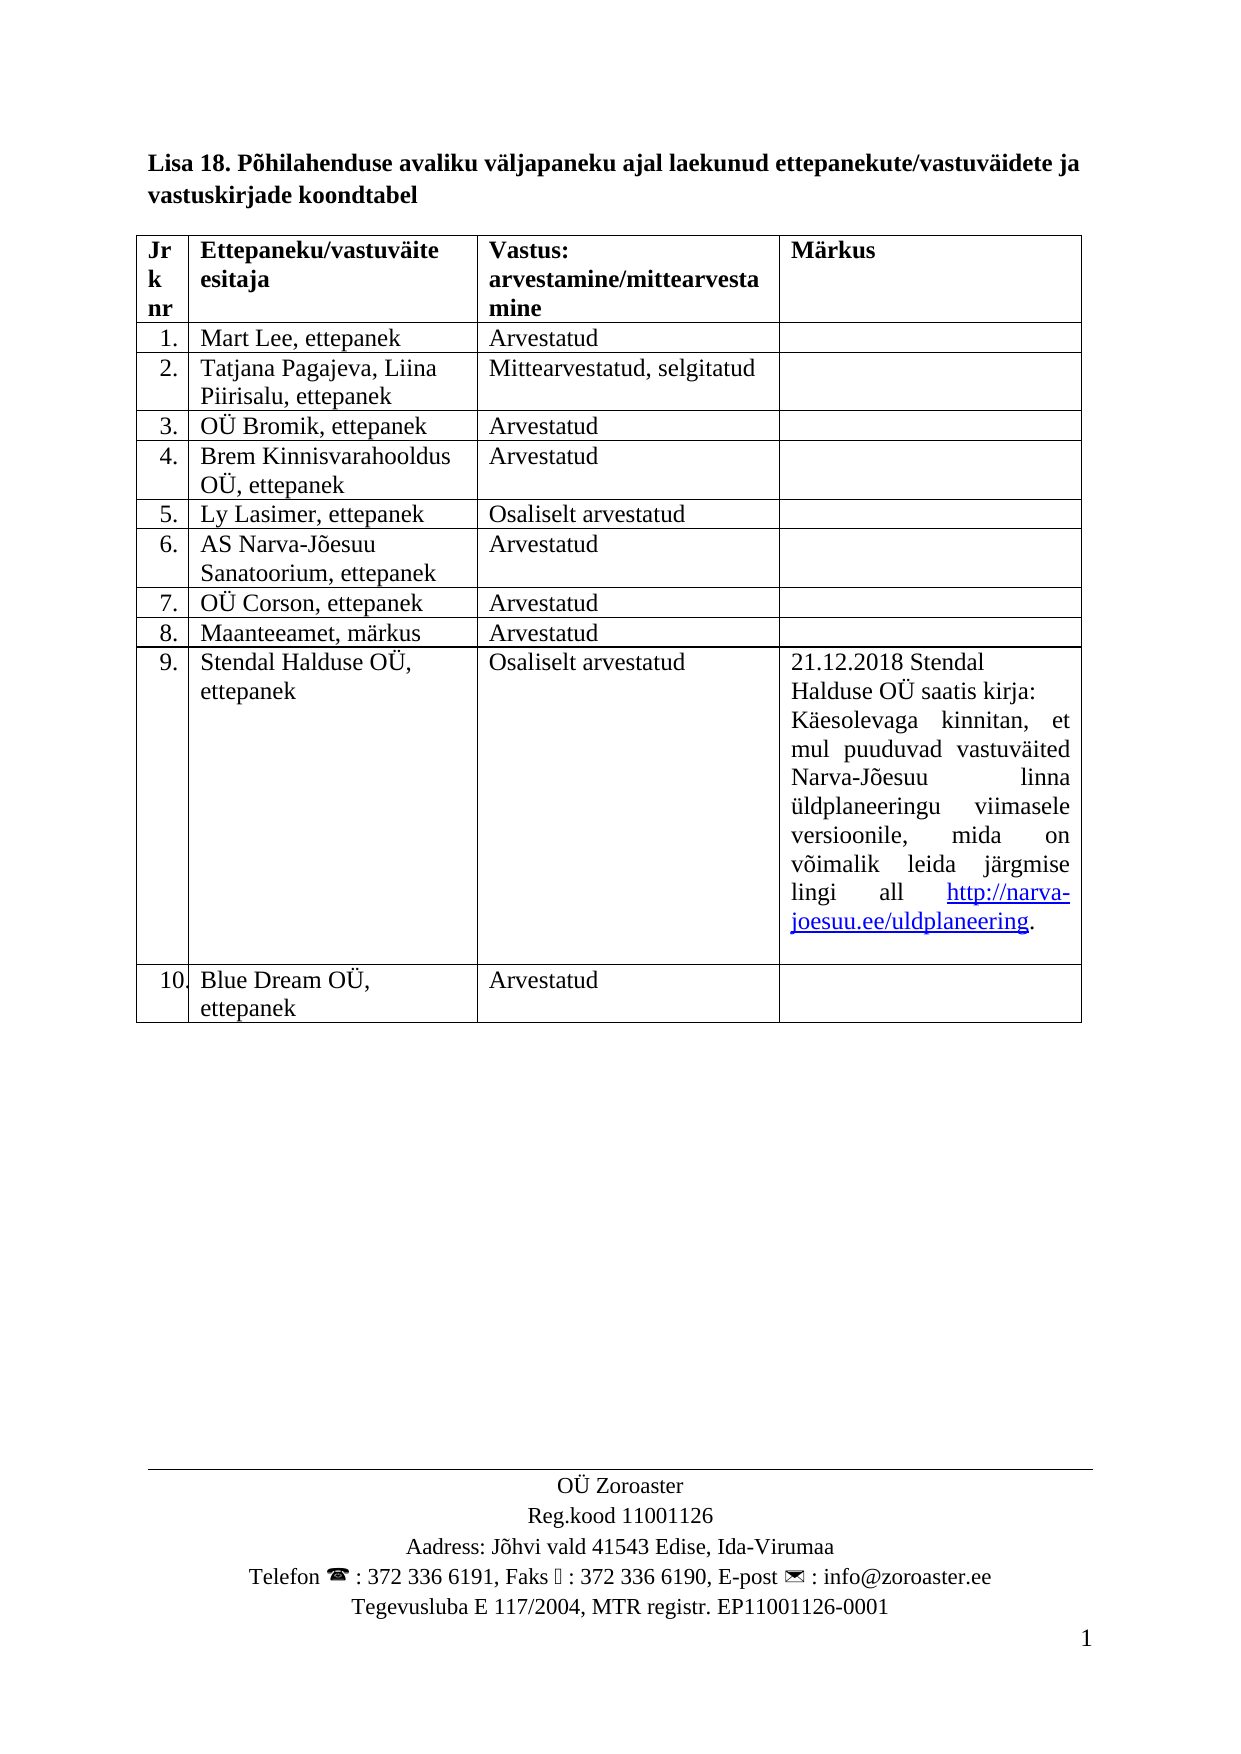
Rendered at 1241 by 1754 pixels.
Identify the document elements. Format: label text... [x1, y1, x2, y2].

table_cell Tatjana Pagajeva, Liina Piirisalu, ettepanek [189, 353, 477, 410]
table_cell [137, 588, 188, 617]
table_cell Arvestatud [478, 588, 779, 617]
table_cell Stendal Halduse OÜ, ettepanek [189, 648, 477, 964]
table_cell Blue Dream OÜ, ettepanek [189, 965, 477, 1022]
table_cell Osaliselt arvestatud [478, 500, 779, 528]
table_cell Arvestatud [478, 323, 779, 352]
table_cell Mittearvestatud, selgitatud [478, 353, 779, 410]
table_cell Arvestatud [478, 529, 779, 587]
table_cell [137, 500, 188, 528]
table_cell Mart Lee, ettepanek [189, 323, 477, 352]
text Lisa 18. Põhilahenduse avaliku väljapaneku ajal laekunud ettepanekute/vastuväidete ja vastuskirjade koondtabel [148, 148, 1093, 209]
table_cell [780, 353, 1081, 410]
table_cell [137, 965, 188, 1022]
table_header Märkus [780, 236, 1081, 322]
table_cell [137, 353, 188, 410]
table_cell Arvestatud [478, 618, 779, 646]
table_cell [780, 529, 1081, 587]
table_cell [780, 965, 1081, 1022]
table_header Jrk nr [137, 236, 188, 322]
table_cell OÜ Bromik, ettepanek [189, 411, 477, 440]
table_cell [137, 529, 188, 587]
table_cell OÜ Corson, ettepanek [189, 588, 477, 617]
table_cell AS Narva-Jõesuu Sanatoorium, ettepanek [189, 529, 477, 587]
table_cell 21.12.2018 Stendal Halduse OÜ saatis kirja: Käesolevaga kinnitan, et mul puuduvad vastuväited Narva-Jõesuu linna üldplaneeringu viimasele versioonile, mida on võimalik leida järgmise lingi all http://narva-joesuu.ee/uldplaneering. [780, 648, 1081, 964]
table_cell Ly Lasimer, ettepanek [189, 500, 477, 528]
table_cell Maanteeamet, märkus [189, 618, 477, 646]
table_cell [780, 588, 1081, 617]
table_cell [137, 648, 188, 964]
table_cell [780, 411, 1081, 440]
table_cell Brem Kinnisvarahooldus OÜ, ettepanek [189, 441, 477, 498]
table_cell [780, 618, 1081, 646]
table_cell [137, 323, 188, 352]
table_cell [137, 441, 188, 498]
table_cell [137, 618, 188, 646]
table_cell [780, 323, 1081, 352]
table_cell Arvestatud [478, 441, 779, 498]
table_cell Arvestatud [478, 965, 779, 1022]
table_header Vastus: arvestamine/mittearvestamine [478, 236, 779, 322]
table_cell Arvestatud [478, 411, 779, 440]
table_cell [780, 500, 1081, 528]
table_cell [780, 441, 1081, 498]
table_cell [137, 411, 188, 440]
table_header Ettepaneku/vastuväite esitaja [189, 236, 477, 322]
table_cell Osaliselt arvestatud [478, 648, 779, 964]
